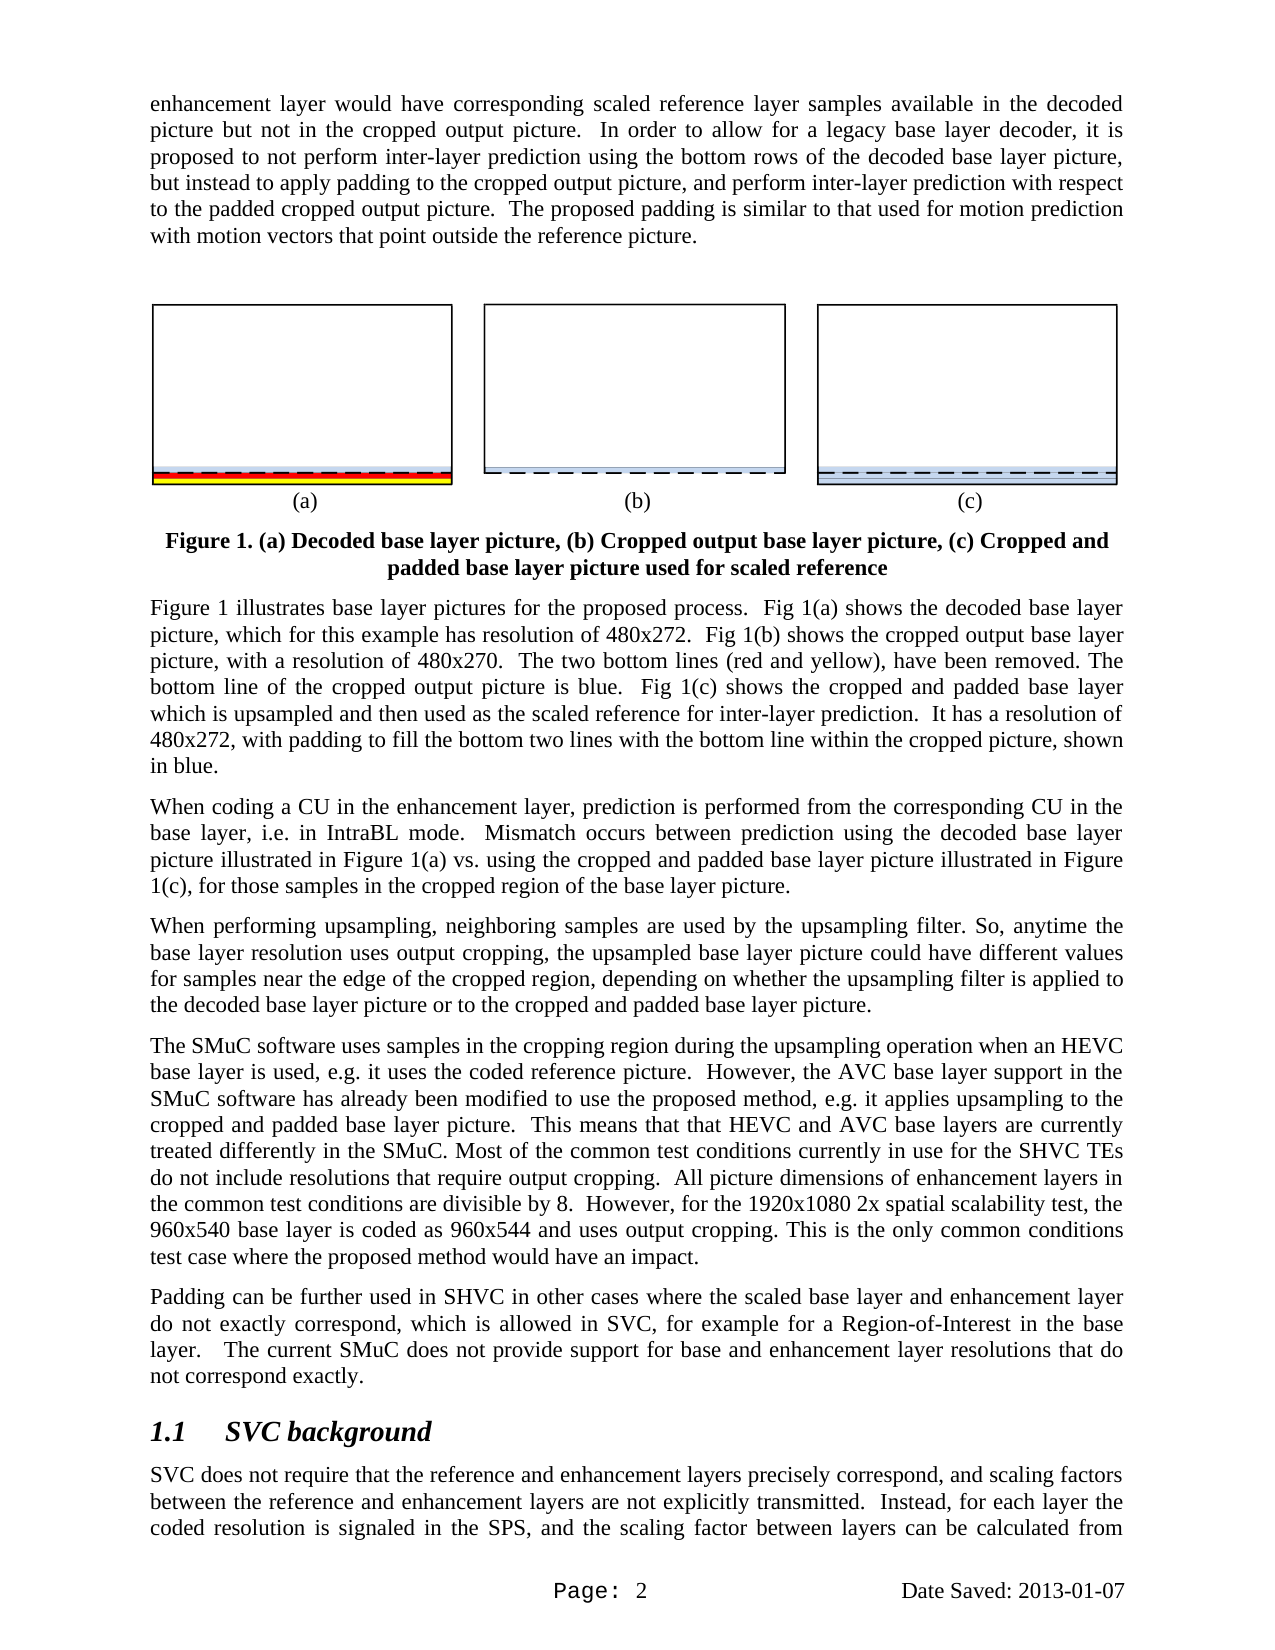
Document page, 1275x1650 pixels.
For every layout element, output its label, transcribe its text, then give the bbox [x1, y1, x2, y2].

table_cell (c) [804, 487, 1136, 513]
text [150, 90, 1125, 248]
table_header [804, 289, 1136, 487]
subtitle SVC background [150, 1414, 1125, 1447]
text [150, 1462, 1125, 1541]
table_header [471, 289, 804, 487]
table_cell (a) [139, 487, 471, 513]
text Padding can be further used in SHVC in other cases where the scaled base layer and enhancement layer do not exactly correspond, which is allowed in SVC, for example for a Region-of-Interest in the base layer. The current SMuC does not provide support for base and enhancement layer resolutions that do not correspond exactly. [150, 1283, 1125, 1389]
text The SMuC software uses samples in the cropping region during the upsampling operation when an HEVC base layer is used, e.g. it uses the coded reference picture. However, the AVC base layer support in the SMuC software has already been modified to use the proposed method, e.g. it applies upsampling to the cropped and padded base layer picture. This means that that HEVC and AVC base layers are currently treated differently in the SMuC. Most of the common test conditions currently in use for the SHVC TEs do not include resolutions that require output cropping. All picture dimensions of enhancement layers in the common test conditions are divisible by 8. However, for the 1920x1080 2x spatial scalability test, the 960x540 base layer is coded as 960x544 and uses output cropping. This is the only common conditions test case where the proposed method would have an impact. [150, 1032, 1125, 1269]
text When performing upsampling, neighboring samples are used by the upsampling filter. So, anytime the base layer resolution uses output cropping, the upsampled base layer picture could have different values for samples near the edge of the cropped region, depending on whether the upsampling filter is applied to the decoded base layer picture or to the cropped and padded base layer picture. [150, 912, 1125, 1018]
text Figure 1 illustrates base layer pictures for the proposed process. Fig 1(a) shows the decoded base layer picture, which for this example has resolution of 480x272. Fig 1(b) shows the cropped output base layer picture, with a resolution of 480x270. The two bottom lines (red and yellow), have been removed. The bottom line of the cropped output picture is blue. Fig 1(c) shows the cropped and padded base layer which is upsampled and then used as the scaled reference for inter-layer prediction. It has a resolution of 480x272, with padding to fill the bottom two lines with the bottom line within the cropped picture, shown in blue. [150, 594, 1125, 779]
table_cell (b) [471, 487, 804, 513]
table_header [139, 289, 471, 487]
text Figure 1. (a) Decoded base layer picture, (b) Cropped output base layer picture, (c) Cropped and padded base layer picture used for scaled reference [150, 527, 1125, 580]
text When coding a CU in the enhancement layer, prediction is performed from the corresponding CU in the base layer, i.e. in IntraBL mode. Mismatch occurs between prediction using the decoded base layer picture illustrated in Figure 1(a) vs. using the cropped and padded base layer picture illustrated in Figure 1(c), for those samples in the cropped region of the base layer picture. [150, 793, 1125, 898]
